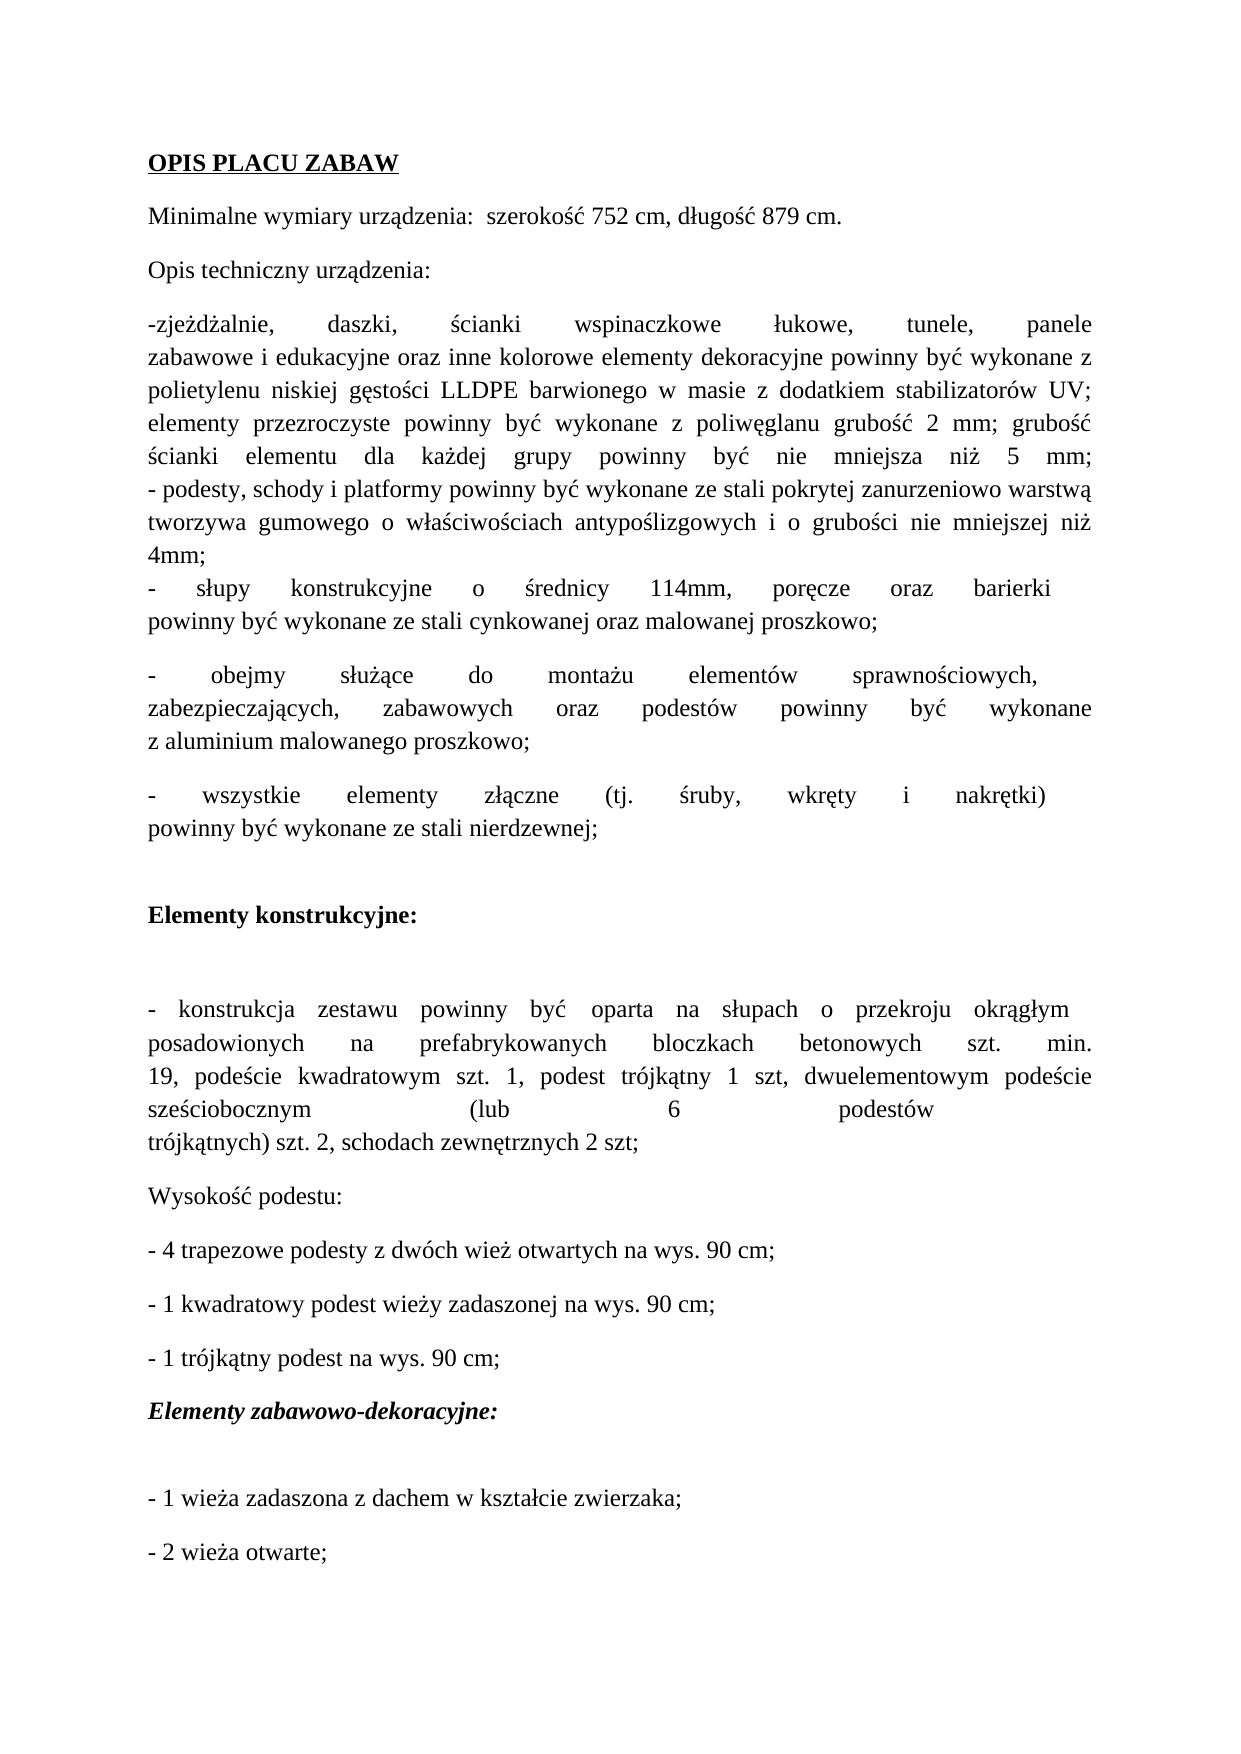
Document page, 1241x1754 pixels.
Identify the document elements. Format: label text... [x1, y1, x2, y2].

text OPIS PLACU ZABAW [148, 148, 1093, 176]
text - 2 wieża otwarte; [148, 1537, 1093, 1566]
text - 4 trapezowe podesty z dwóch wież otwartych na wys. 90 cm; [148, 1235, 1093, 1264]
text Wysokość podestu: [148, 1181, 1093, 1210]
text Elementy konstrukcyjne: [148, 867, 1093, 929]
text - 1 wieża zadaszona z dachem w kształcie zwierzaka; [148, 1450, 1093, 1512]
text Opis techniczny urządzenia: [148, 255, 1093, 284]
text - wszystkie elementy złączne (tj. śruby, wkręty i nakrętki) powinny być wykonane ze stali nierdzewnej; [148, 780, 1093, 842]
text Elementy zabawowo-dekoracyjne: [148, 1396, 1093, 1425]
text -zjeżdżalnie, daszki, ścianki wspinaczkowe łukowe, tunele, panele zabawowe i edukacyjne oraz inne kolorowe elementy dekoracyjne powinny być wykonane z polietylenu niskiej gęstości LLDPE barwionego w masie z dodatkiem stabilizatorów UV; elementy przezroczyste powinny być wykonane z poliwęglanu grubość 2 mm; grubość ścianki elementu dla każdej grupy powinny być nie mniejsza niż 5 mm; - podesty, schody i platformy powinny być wykonane ze stali pokrytej zanurzeniowo warstwą tworzywa gumowego o właściwościach antypoślizgowych i o grubości nie mniejszej niż 4mm; - słupy konstrukcyjne o średnicy 114mm, poręcze oraz barierki powinny być wykonane ze stali cynkowanej oraz malowanej proszkowo; [148, 309, 1093, 635]
text - 1 trójkątny podest na wys. 90 cm; [148, 1343, 1093, 1371]
text Minimalne wymiary urządzenia: szerokość 752 cm, długość 879 cm. [148, 201, 1093, 230]
text - obejmy służące do montażu elementów sprawnościowych, zabezpieczających, zabawowych oraz podestów powinny być wykonane z aluminium malowanego proszkowo; [148, 660, 1093, 755]
text - 1 kwadratowy podest wieży zadaszonej na wys. 90 cm; [148, 1289, 1093, 1317]
text - konstrukcja zestawu powinny być oparta na słupach o przekroju okrągłym posadowionych na prefabrykowanych bloczkach betonowych szt. min. 19, podeście kwadratowym szt. 1, podest trójkątny 1 szt, dwuelementowym podeście sześciobocznym (lub 6 podestów trójkątnych) szt. 2, schodach zewnętrznych 2 szt; [148, 954, 1093, 1156]
